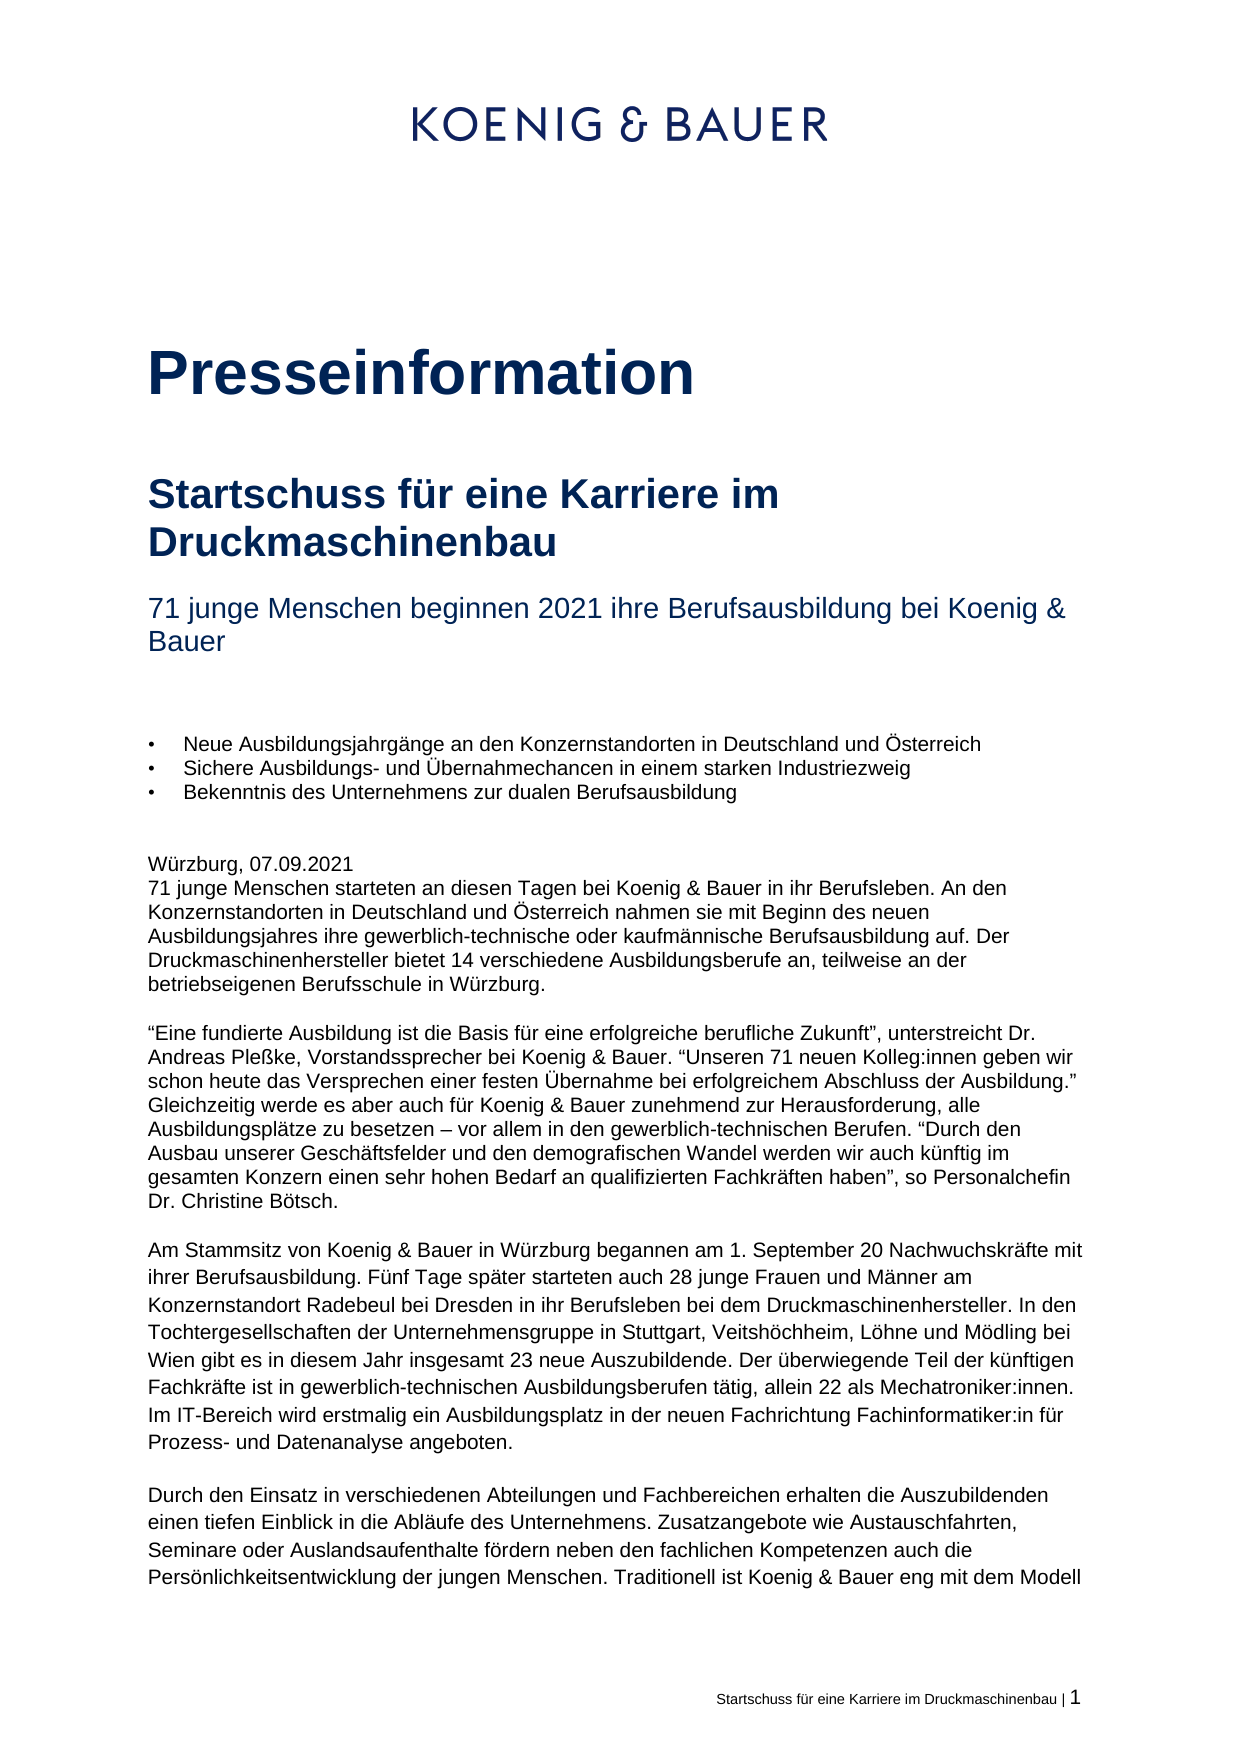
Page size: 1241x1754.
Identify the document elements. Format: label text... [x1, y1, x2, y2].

list Sichere Ausbildungs- und Übernahmechancen in einem starken Industriezweig [148, 756, 1092, 780]
title Presseinformation [148, 336, 1092, 407]
picture [413, 106, 828, 142]
text “Eine fundierte Ausbildung ist die Basis für eine erfolgreiche berufliche Zukunft”, unterstreicht Dr. Andreas Pleßke, Vorstandssprecher bei Koenig & Bauer. “Unseren 71 neuen Kolleg:innen geben wir schon heute das Versprechen einer festen Übernahme bei erfolgreichem Abschluss der Ausbildung.” Gleichzeitig werde es aber auch für Koenig & Bauer zunehmend zur Herausforderung, alle Ausbildungsplätze zu besetzen – vor allem in den gewerblich-technischen Berufen. “Durch den Ausbau unserer Geschäftsfelder und den demografischen Wandel werden wir auch künftig im gesamten Konzern einen sehr hohen Bedarf an qualifizierten Fachkräften haben”, so Personalchefin Dr. Christine Bötsch. [148, 1021, 1092, 1213]
text Am Stammsitz von Koenig & Bauer in Würzburg begannen am 1. September 20 Nachwuchskräfte mit ihrer Berufsausbildung. Fünf Tage später starteten auch 28 junge Frauen und Männer am Konzernstandort Radebeul bei Dresden in ihr Berufsleben bei dem Druckmaschinenhersteller. In den Tochtergesellschaften der Unternehmensgruppe in Stuttgart, Veitshöchheim, Löhne und Mödling bei Wien gibt es in diesem Jahr insgesamt 23 neue Auszubildende. Der überwiegende Teil der künftigen Fachkräfte ist in gewerblich-technischen Ausbildungsberufen tätig, allein 22 als Mechatroniker:innen. Im IT-Bereich wird erstmalig ein Ausbildungsplatz in der neuen Fachrichtung Fachinformatiker:in für Prozess- und Datenanalyse angeboten. [148, 1238, 1092, 1454]
text Würzburg, 07.09.2021 71 junge Menschen starteten an diesen Tagen bei Koenig & Bauer in ihr Berufsleben. An den Konzernstandorten in Deutschland und Österreich nahmen sie mit Beginn des neuen Ausbildungsjahres ihre gewerblich-technische oder kaufmännische Berufsausbildung auf. Der Druckmaschinenhersteller bietet 14 verschiedene Ausbildungsberufe an, teilweise an der betriebseigenen Berufsschule in Würzburg. [148, 804, 1092, 996]
list Neue Ausbildungsjahrgänge an den Konzernstandorten in Deutschland und Österreich [148, 732, 1092, 756]
subtitle 71 junge Menschen beginnen 2021 ihre Berufsausbildung bei Koenig & Bauer [148, 591, 1092, 658]
list Bekenntnis des Unternehmens zur dualen Berufsausbildung [148, 780, 1092, 804]
subtitle Startschuss für eine Karriere im Druckmaschinenbau [148, 470, 1092, 566]
